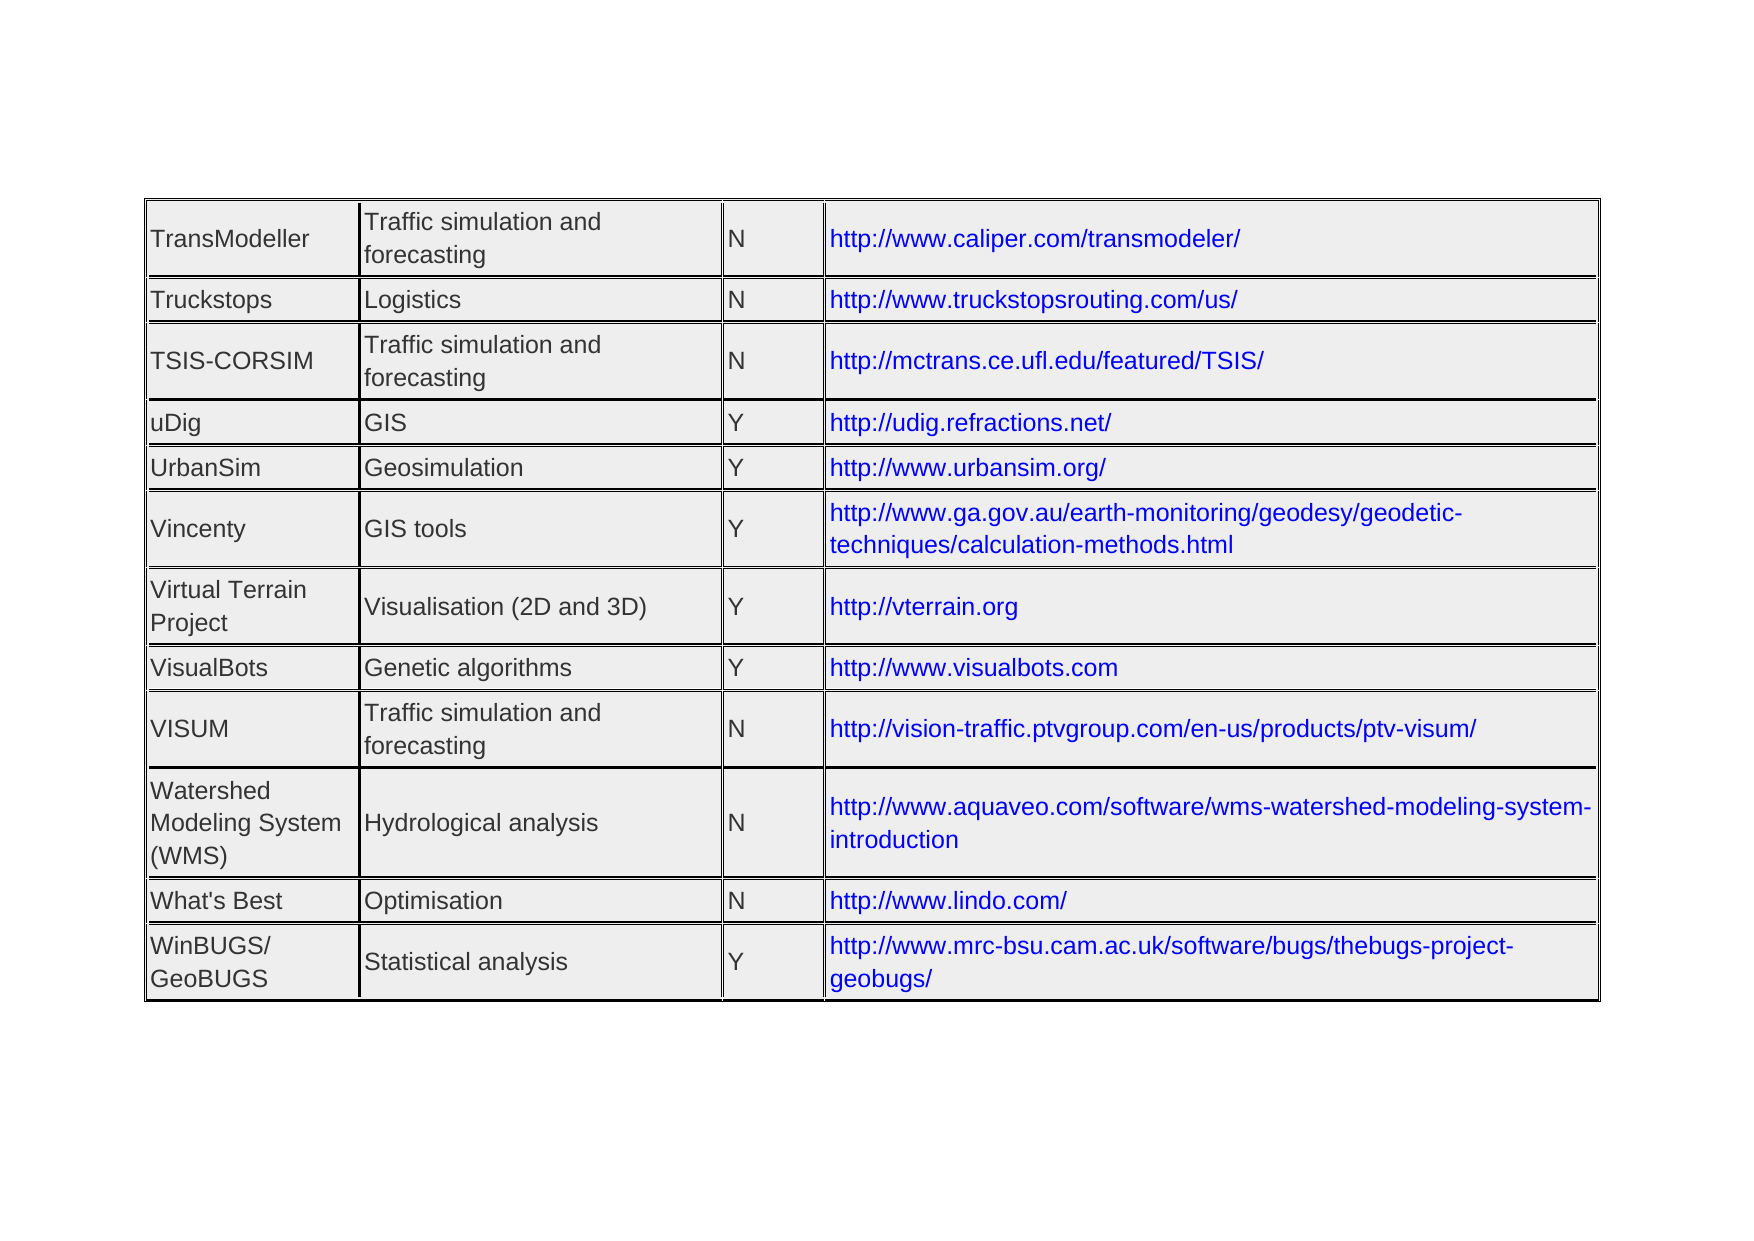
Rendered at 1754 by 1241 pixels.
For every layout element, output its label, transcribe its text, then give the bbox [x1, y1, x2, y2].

table_cell Y [723, 925, 825, 999]
table_cell VisualBots [147, 643, 358, 688]
table_cell Watershed Modeling System (WMS) [147, 766, 358, 876]
table_cell Y [724, 401, 823, 443]
table_cell Visualisation (2D and 3D) [361, 569, 721, 643]
table_cell uDig [145, 398, 358, 443]
table_cell Traffic simulation and forecasting [359, 201, 722, 275]
table_cell TSIS-CORSIM [147, 320, 358, 398]
table_cell UrbanSim [147, 443, 358, 488]
table_cell N [724, 279, 823, 320]
table_cell N [724, 880, 823, 921]
table_cell Optimisation [361, 880, 721, 921]
table_cell Genetic algorithms [361, 647, 721, 688]
table_cell Y [724, 647, 823, 688]
table_cell Logistics [361, 279, 721, 320]
table_cell N [723, 201, 825, 275]
table_cell N [724, 769, 823, 876]
table_cell Truckstops [147, 275, 358, 320]
table_cell Y [724, 447, 823, 488]
table_cell Hydrological analysis [361, 769, 721, 876]
table_cell http://www.mrc-bsu.cam.ac.uk/software/bugs/thebugs-project-geobugs/ [825, 921, 1598, 999]
table_cell http://www.lindo.com/ [826, 876, 1598, 921]
table_cell WinBUGS/GeoBUGS [147, 921, 359, 999]
table_cell Geosimulation [361, 447, 721, 488]
table_cell Vincenty [147, 488, 358, 566]
table_cell VISUM [147, 689, 358, 766]
table_cell http://www.urbansim.org/ [826, 443, 1598, 488]
table_cell http://mctrans.ce.ufl.edu/featured/TSIS/ [826, 320, 1598, 398]
table_cell http://www.visualbots.com [826, 643, 1598, 688]
table_cell Traffic simulation and forecasting [361, 324, 721, 398]
table_cell N [724, 692, 823, 766]
table_cell Y [724, 569, 823, 643]
table_cell Statistical analysis [359, 925, 722, 999]
table_cell http://www.caliper.com/transmodeler/ [825, 201, 1598, 275]
table_cell http://vterrain.org [825, 566, 1599, 643]
table_cell http://www.ga.gov.au/earth-monitoring/geodesy/geodetic-techniques/calculation-methods.html [826, 488, 1598, 566]
table_cell http://www.aquaveo.com/software/wms-watershed-modeling-system-introduction [826, 766, 1598, 876]
table_cell TransModeller [147, 201, 359, 275]
table_cell Traffic simulation and forecasting [361, 692, 721, 766]
table_cell GIS tools [361, 492, 721, 566]
table_cell GIS [361, 401, 721, 443]
table_cell http://vision-traffic.ptvgroup.com/en-us/products/ptv-visum/ [826, 689, 1598, 766]
table_cell Virtual Terrain Project [145, 566, 359, 643]
table_cell http://www.truckstopsrouting.com/us/ [826, 275, 1598, 320]
table_cell N [724, 324, 823, 398]
table_cell What's Best [147, 876, 358, 921]
table_cell Y [724, 492, 823, 566]
table_cell http://udig.refractions.net/ [826, 398, 1599, 443]
